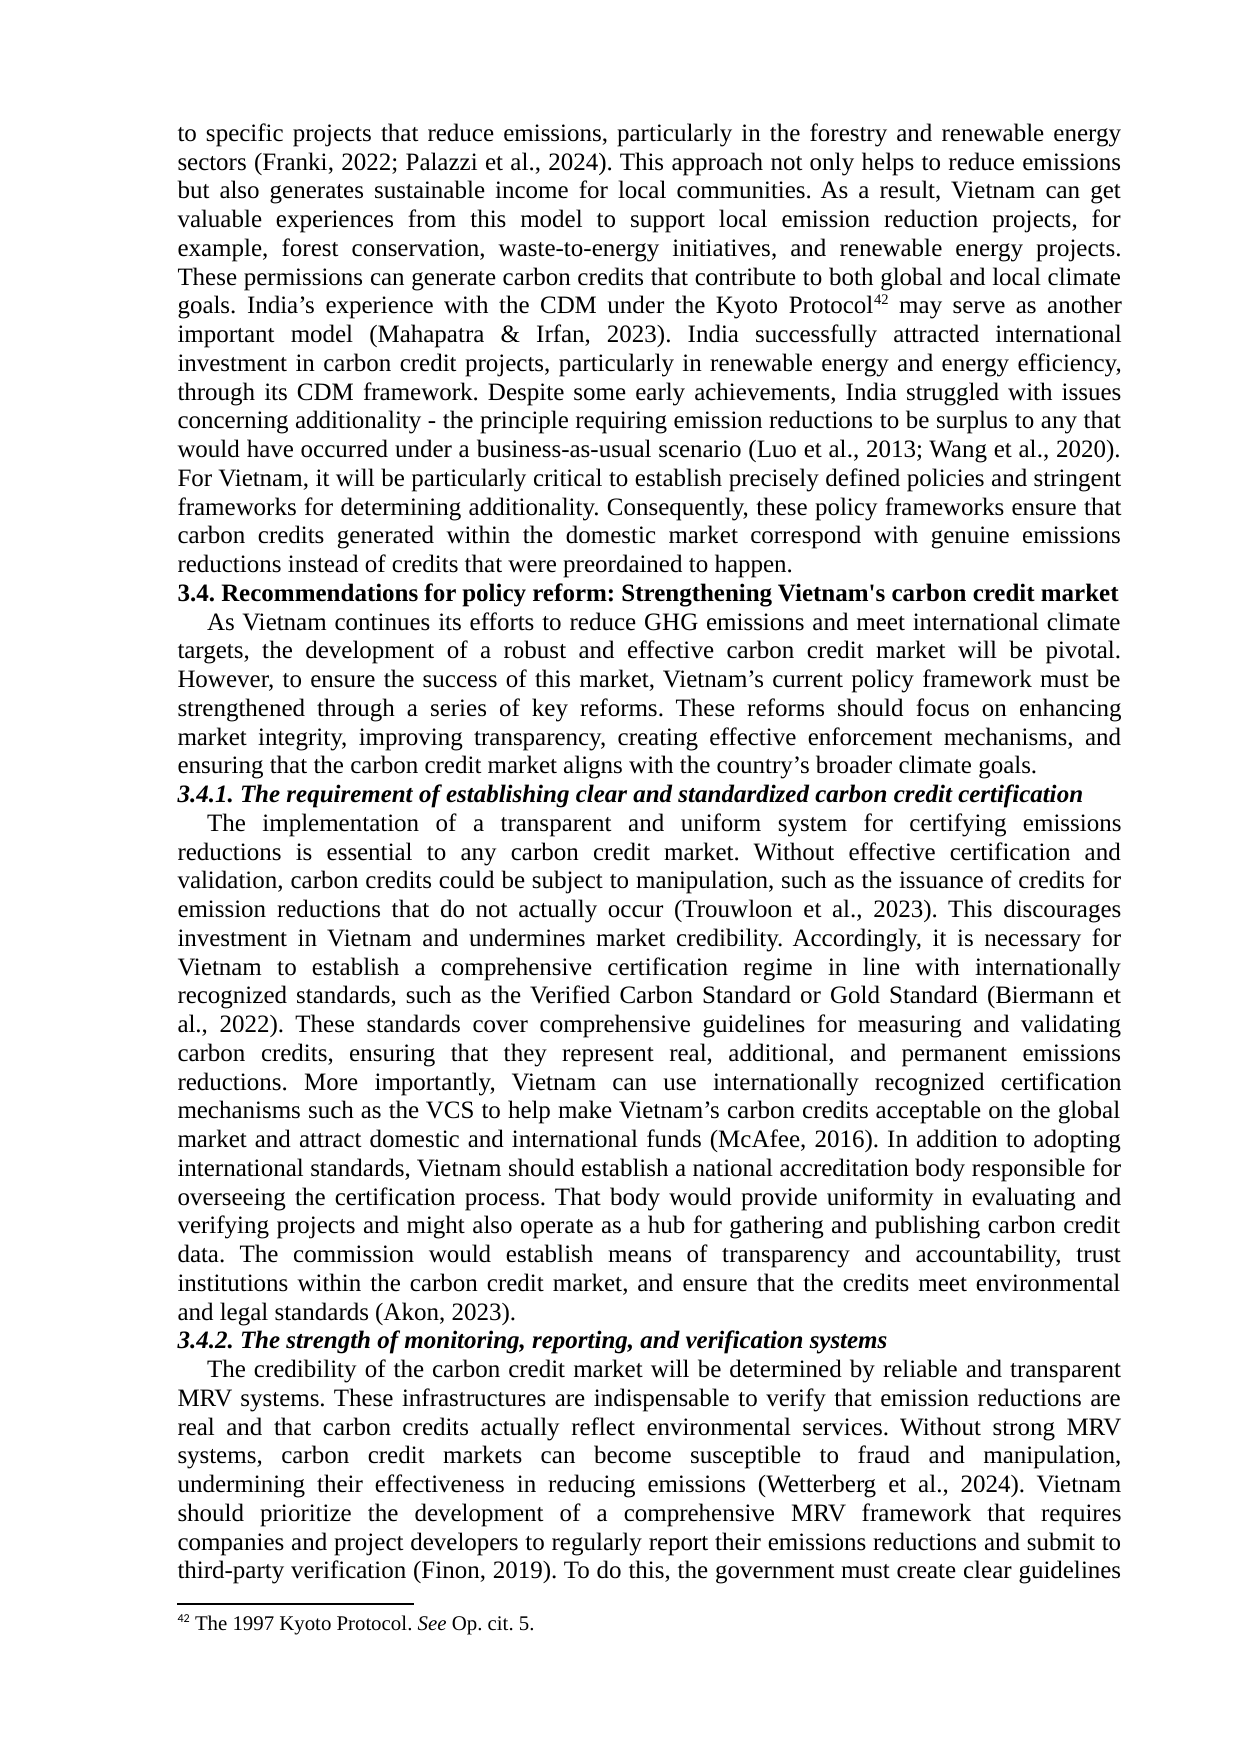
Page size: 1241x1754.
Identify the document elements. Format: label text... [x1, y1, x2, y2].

text 3.4. Recommendations for policy reform: Strengthening Vietnam's carbon credit market [177, 578, 1122, 607]
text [177, 1354, 1122, 1584]
text 3.4.2. The strength of monitoring, reporting, and verification systems [177, 1326, 1122, 1354]
text As Vietnam continues its efforts to reduce GHG emissions and meet international climate targets, the development of a robust and effective carbon credit market will be pivotal. However, to ensure the success of this market, Vietnam’s current policy framework must be strengthened through a series of key reforms. These reforms should focus on enhancing market integrity, improving transparency, creating effective enforcement mechanisms, and ensuring that the carbon credit market aligns with the country’s broader climate goals. [177, 607, 1122, 779]
text The implementation of a transparent and uniform system for certifying emissions reductions is essential to any carbon credit market. Without effective certification and validation, carbon credits could be subject to manipulation, such as the issuance of credits for emission reductions that do not actually occur (Trouwloon et al., 2023). This discourages investment in Vietnam and undermines market credibility. Accordingly, it is necessary for Vietnam to establish a comprehensive certification regime in line with internationally recognized standards, such as the Verified Carbon Standard or Gold Standard (Biermann et al., 2022). These standards cover comprehensive guidelines for measuring and validating carbon credits, ensuring that they represent real, additional, and permanent emissions reductions. More importantly, Vietnam can use internationally recognized certification mechanisms such as the VCS to help make Vietnam’s carbon credits acceptable on the global market and attract domestic and international funds (McAfee, 2016). In addition to adopting international standards, Vietnam should establish a national accreditation body responsible for overseeing the certification process. That body would provide uniformity in evaluating and verifying projects and might also operate as a hub for gathering and publishing carbon credit data. The commission would establish means of transparency and accountability, trust institutions within the carbon credit market, and ensure that the credits meet environmental and legal standards (Akon, 2023). [177, 808, 1122, 1326]
text 3.4.1. The requirement of establishing clear and standardized carbon credit certification [177, 779, 1122, 808]
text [177, 118, 1122, 578]
